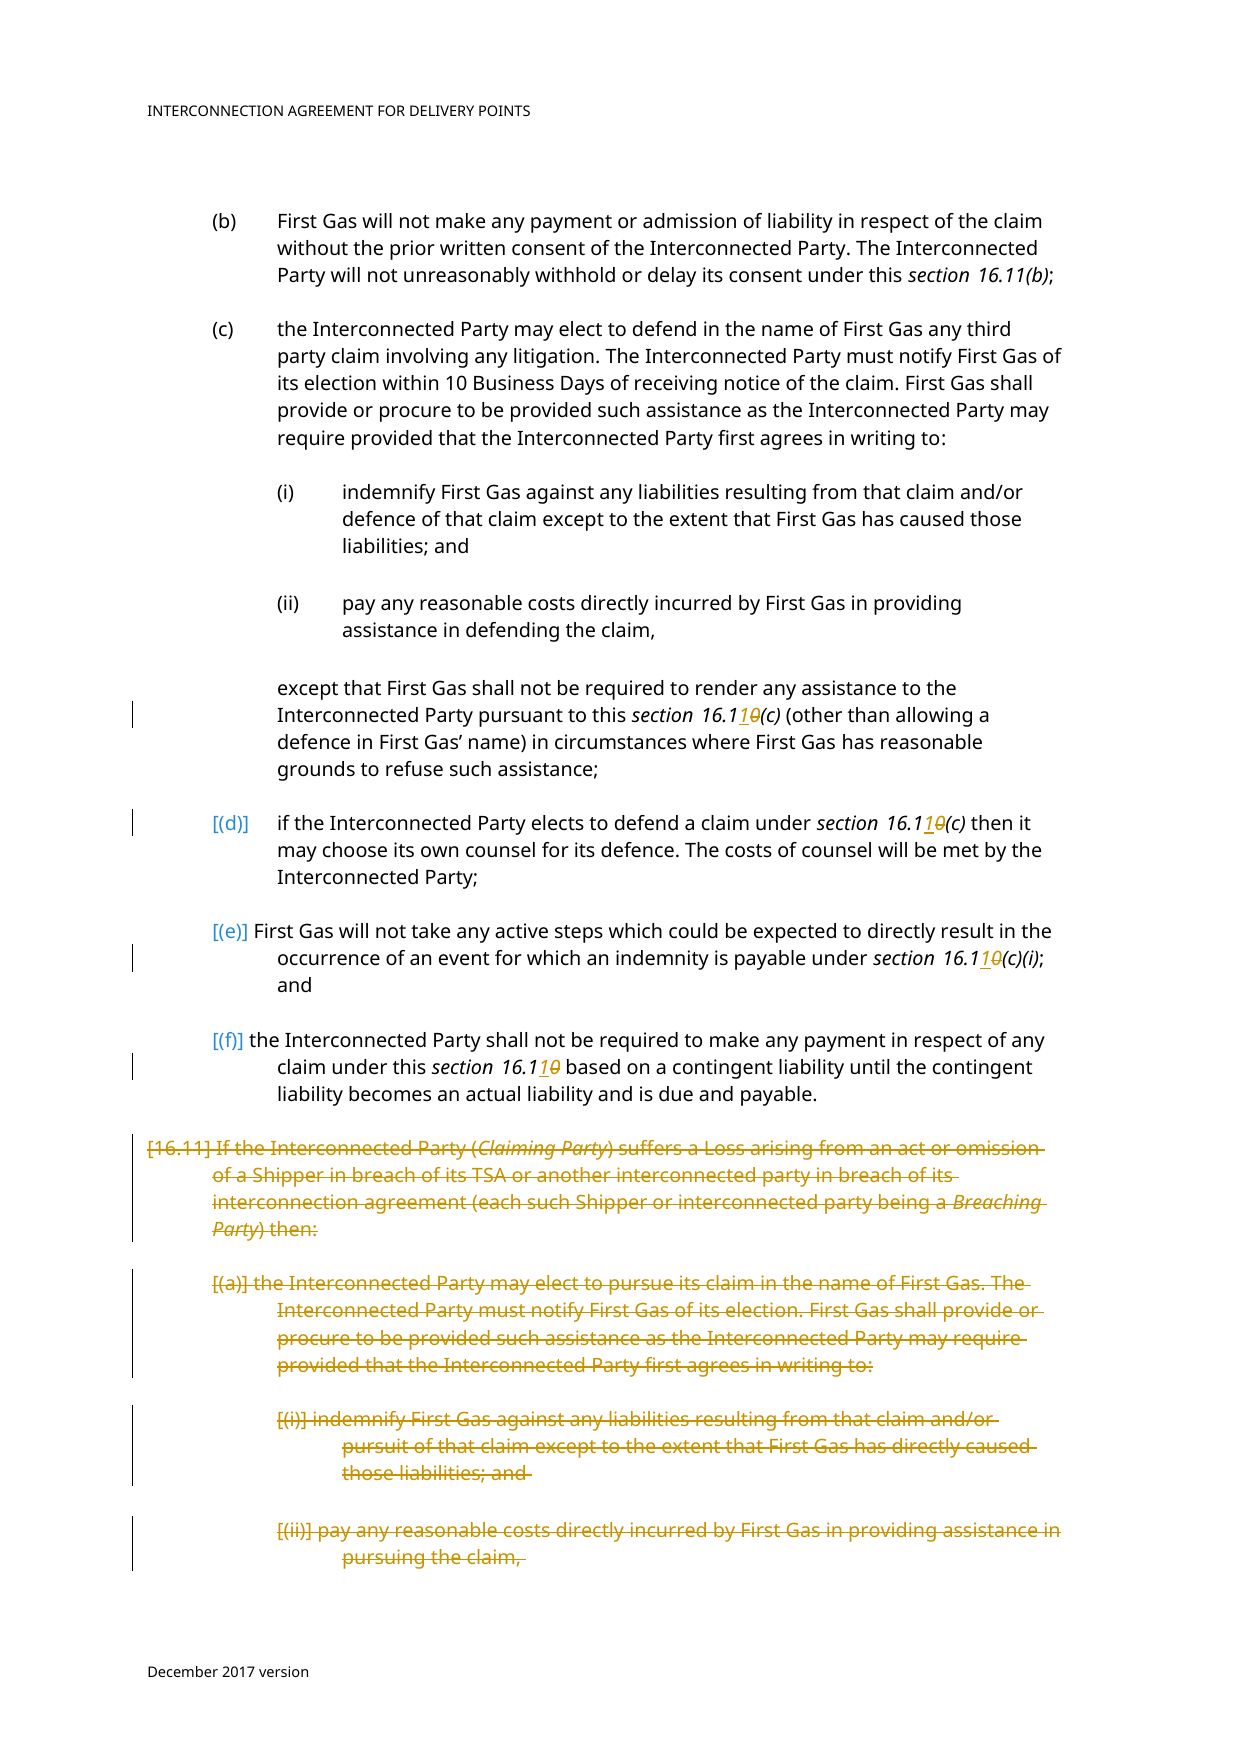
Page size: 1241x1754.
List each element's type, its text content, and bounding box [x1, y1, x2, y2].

list indemnify First Gas against any liabilities resulting from that claim and/or defence of that claim except to the extent that First Gas has caused those liabilities; and [277, 478, 1063, 559]
list the Interconnected Party shall not be required to make any payment in respect of any claim under this section 16.1 based on a contingent liability until the contingent liability becomes an actual liability and is due and payable. [212, 1026, 1063, 1107]
list if the Interconnected Party elects to defend a claim under section 16.1(c) then it may choose its own counsel for its defence. The costs of counsel will be met by the Interconnected Party; [212, 809, 1063, 890]
list the Interconnected Party may elect to defend in the name of First Gas any third party claim involving any litigation. The Interconnected Party must notify First Gas of its election within 10 Business Days of receiving notice of the claim. First Gas shall provide or procure to be provided such assistance as the Interconnected Party may require provided that the Interconnected Party first agrees in writing to: [212, 315, 1063, 451]
list First Gas will not make any payment or admission of liability in respect of the claim without the prior written consent of the Interconnected Party. The Interconnected Party will not unreasonably withhold or delay its consent under this section 16.11(b); [212, 207, 1063, 288]
list pay any reasonable costs directly incurred by First Gas in providing assistance in defending the claim, [277, 589, 1063, 643]
text except that First Gas shall not be required to render any assistance to the Interconnected Party pursuant to this section 16.1(c) (other than allowing a defence in First Gas’ name) in circumstances where First Gas has reasonable grounds to refuse such assistance; [277, 674, 1063, 782]
list First Gas will not take any active steps which could be expected to directly result in the occurrence of an event for which an indemnity is payable under section 16.1(c)(i); and [212, 917, 1063, 999]
